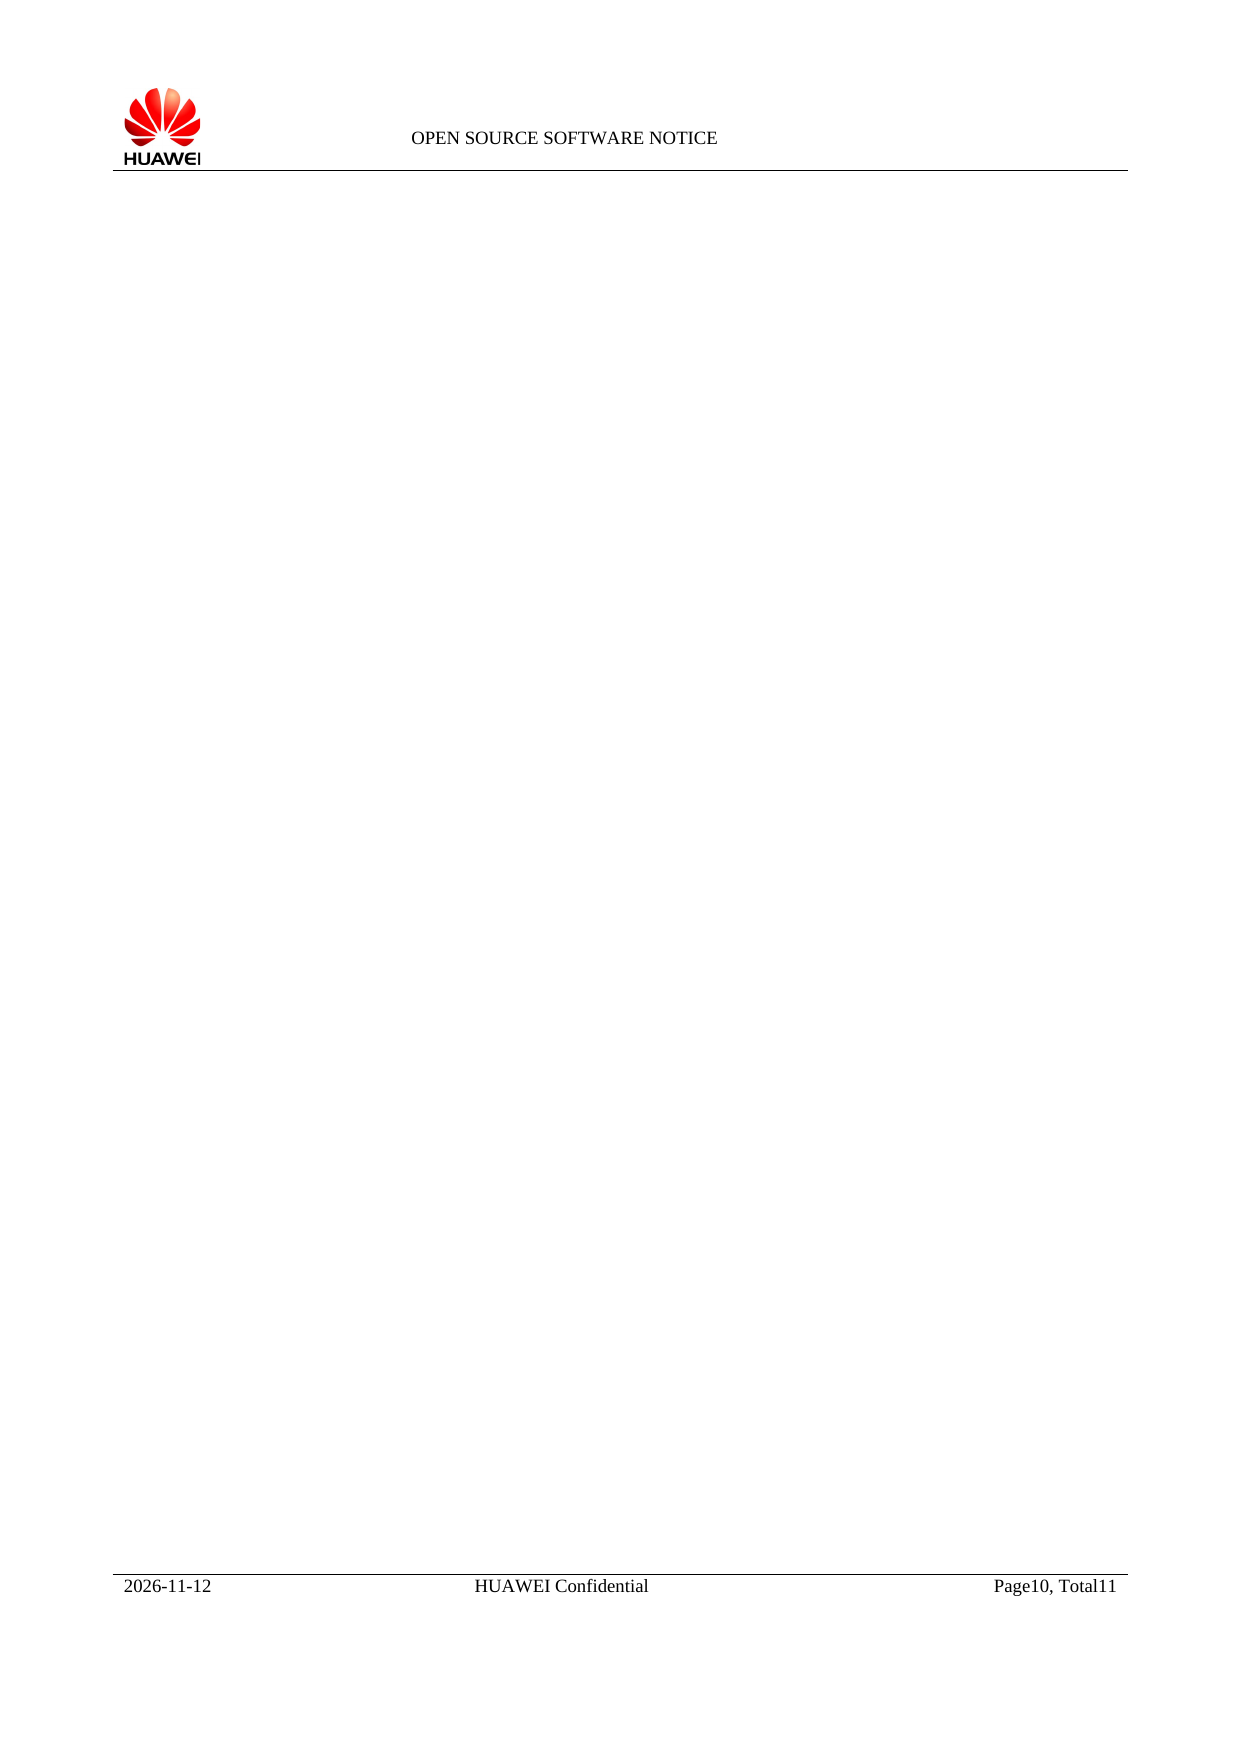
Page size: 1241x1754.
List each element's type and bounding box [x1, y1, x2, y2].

picture [124, 88, 201, 165]
